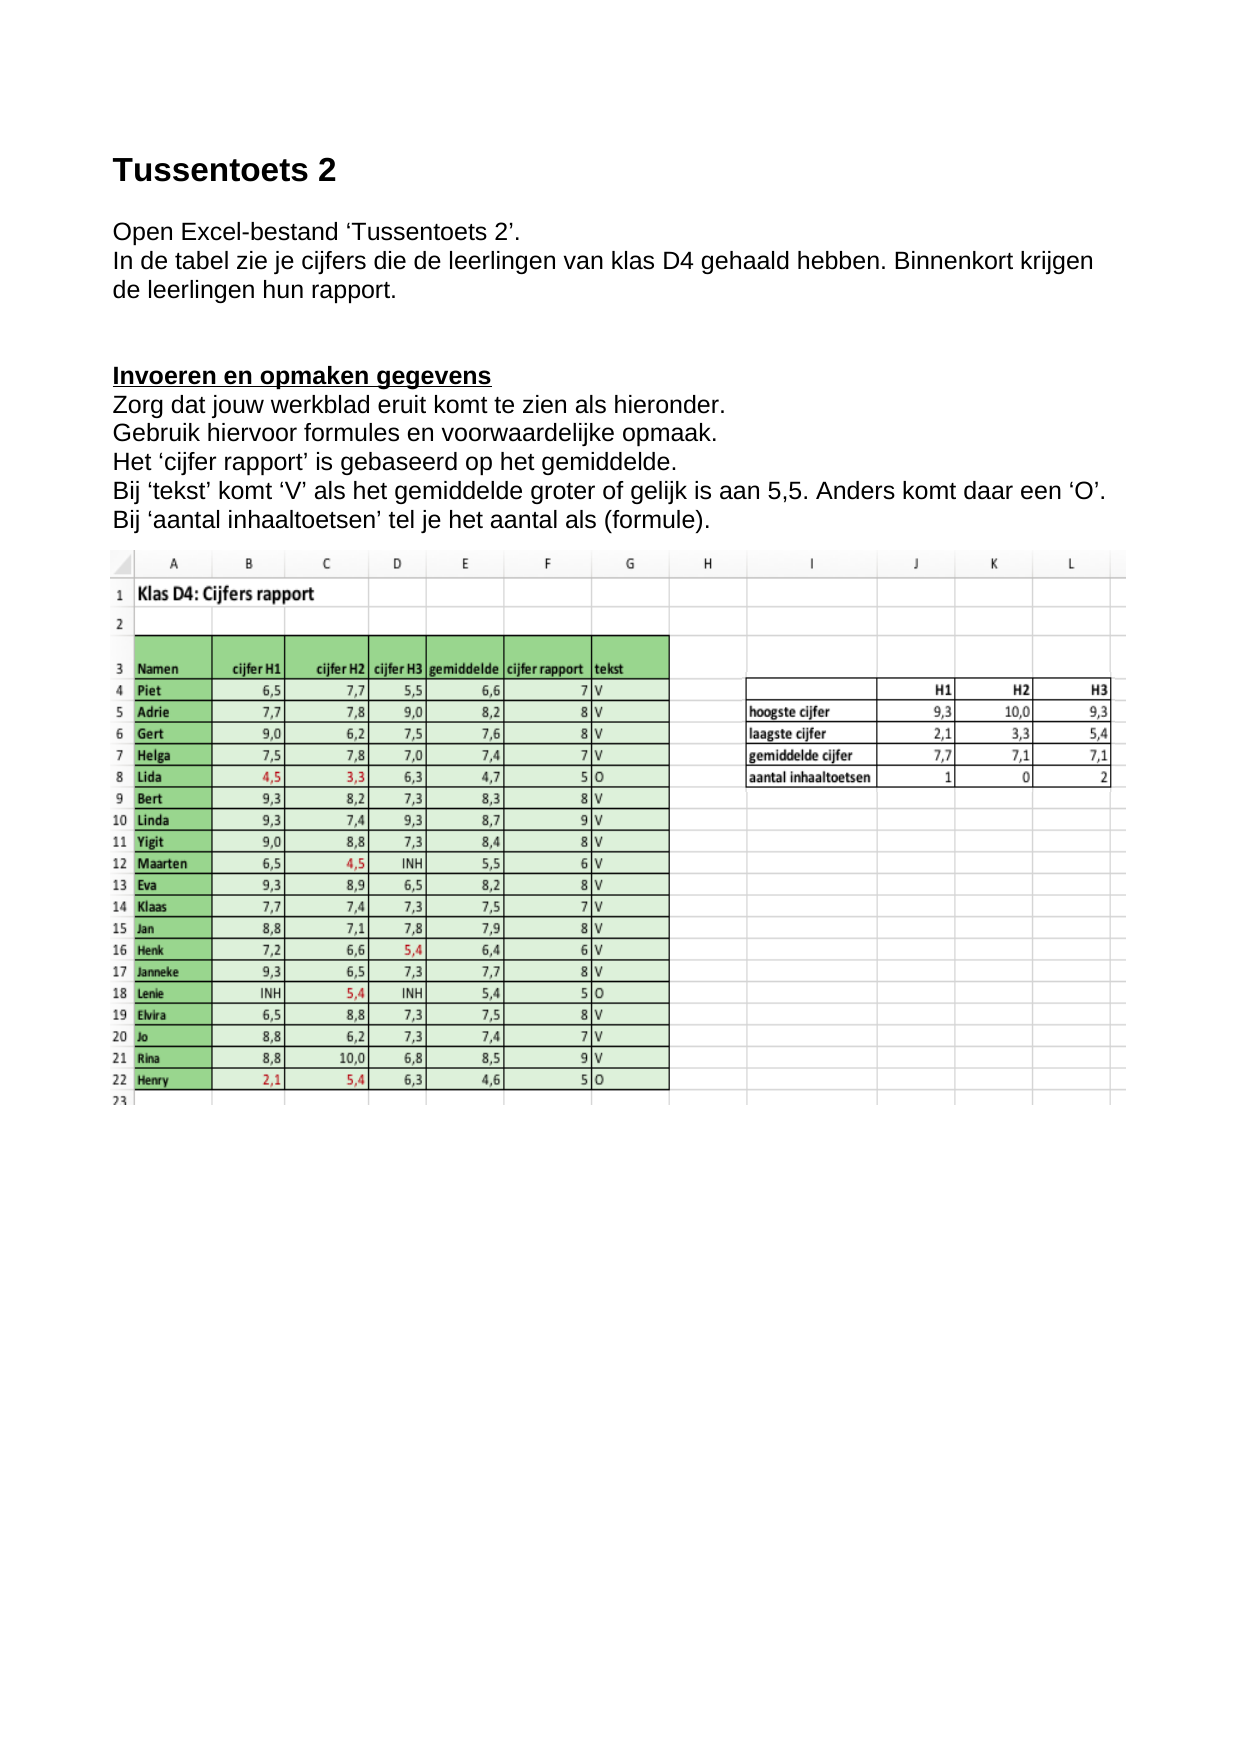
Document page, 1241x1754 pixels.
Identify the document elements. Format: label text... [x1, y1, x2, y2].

text Bij ‘aantal inhaaltoetsen’ tel je het aantal als (formule). [112, 505, 1128, 533]
text In de tabel zie je cijfers die de leerlingen van klas D4 gehaald hebben. Binnenkort krijgen de leerlingen hun rapport. [112, 246, 1128, 303]
text Open Excel-bestand ‘Tussentoets 2’. [112, 217, 1128, 246]
text Het ‘cijfer rapport’ is gebaseerd op het gemiddelde. [112, 447, 1128, 476]
text Invoeren en opmaken gegevens [112, 361, 1128, 390]
picture [110, 550, 1126, 1105]
text Tussentoets 2 [112, 150, 1128, 188]
text Zorg dat jouw werkblad eruit komt te zien als hieronder. [112, 390, 1128, 418]
text Bij ‘tekst’ komt ‘V’ als het gemiddelde groter of gelijk is aan 5,5. Anders komt daar een ‘O’. [112, 476, 1128, 505]
text Gebruik hiervoor formules en voorwaardelijke opmaak. [112, 418, 1128, 447]
